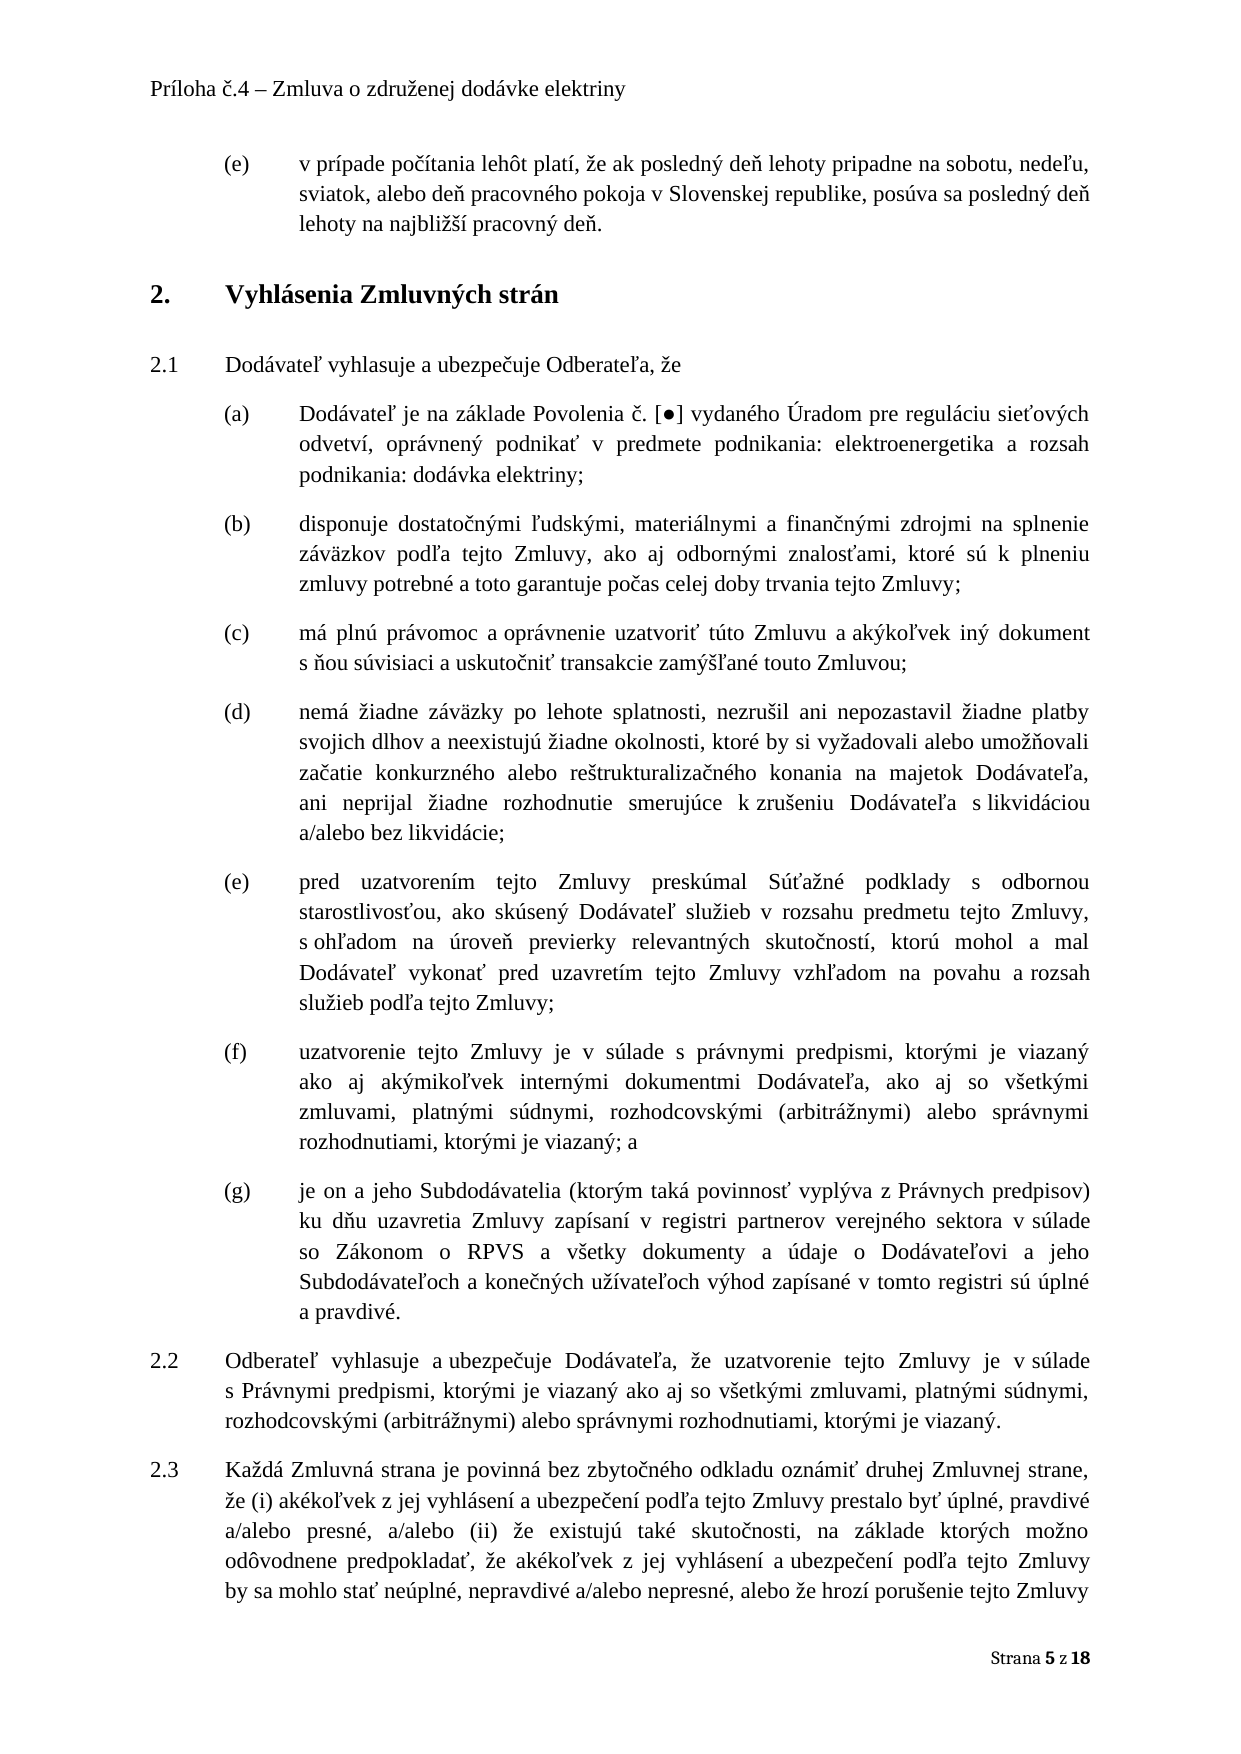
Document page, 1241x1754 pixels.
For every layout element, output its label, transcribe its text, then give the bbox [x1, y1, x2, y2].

subtitle je on a jeho Subdodávatelia (ktorým taká povinnosť vyplýva z Právnych predpisov) ku dňu uzavretia Zmluvy zapísaní v registri partnerov verejného sektora v súlade so Zákonom o RPVS a všetky dokumenty a údaje o Dodávateľovi a jeho Subdodávateľoch a konečných užívateľoch výhod zapísané v tomto registri sú úplné a pravdivé. [224, 1177, 1090, 1324]
subtitle uzatvorenie tejto Zmluvy je v súlade s právnymi predpismi, ktorými je viazaný ako aj akýmikoľvek internými dokumentmi Dodávateľa, ako aj so všetkými zmluvami, platnými súdnymi, rozhodcovskými (arbitrážnymi) alebo správnymi rozhodnutiami, ktorými je viazaný; a [224, 1038, 1090, 1155]
subtitle Dodávateľ je na základe Povolenia č. [●] vydaného Úradom pre reguláciu sieťových odvetví, oprávnený podnikať v predmete podnikania: elektroenergetika a rozsah podnikania: dodávka elektriny; [224, 400, 1090, 487]
subtitle disponuje dostatočnými ľudskými, materiálnymi a finančnými zdrojmi na splnenie záväzkov podľa tejto Zmluvy, ako aj odbornými znalosťami, ktoré sú k plneniu zmluvy potrebné a toto garantuje počas celej doby trvania tejto Zmluvy; [224, 510, 1090, 596]
subtitle Odberateľ vyhlasuje a ubezpečuje Dodávateľa, že uzatvorenie tejto Zmluvy je v súlade s Právnymi predpismi, ktorými je viazaný ako aj so všetkými zmluvami, platnými súdnymi, rozhodcovskými (arbitrážnymi) alebo správnymi rozhodnutiami, ktorými je viazaný. [150, 1347, 1090, 1434]
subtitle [150, 1457, 1090, 1604]
subtitle Vyhlásenia Zmluvných strán [150, 278, 1090, 309]
subtitle pred uzatvorením tejto Zmluvy preskúmal Súťažné podklady s odbornou starostlivosťou, ako skúsený Dodávateľ služieb v rozsahu predmetu tejto Zmluvy, s ohľadom na úroveň previerky relevantných skutočností, ktorú mohol a mal Dodávateľ vykonať pred uzavretím tejto Zmluvy vzhľadom na povahu a rozsah služieb podľa tejto Zmluvy; [224, 868, 1090, 1015]
subtitle má plnú právomoc a oprávnenie uzatvoriť túto Zmluvu a akýkoľvek iný dokument s ňou súvisiaci a uskutočniť transakcie zamýšľané touto Zmluvou; [224, 619, 1090, 676]
subtitle Dodávateľ vyhlasuje a ubezpečuje Odberateľa, že [150, 351, 1090, 378]
subtitle v prípade počítania lehôt platí, že ak posledný deň lehoty pripadne na sobotu, nedeľu, sviatok, alebo deň pracovného pokoja v Slovenskej republike, posúva sa posledný deň lehoty na najbližší pracovný deň. [224, 150, 1090, 237]
subtitle nemá žiadne záväzky po lehote splatnosti, nezrušil ani nepozastavil žiadne platby svojich dlhov a neexistujú žiadne okolnosti, ktoré by si vyžadovali alebo umožňovali začatie konkurzného alebo reštrukturalizačného konania na majetok Dodávateľa, ani neprijal žiadne rozhodnutie smerujúce k zrušeniu Dodávateľa s likvidáciou a/alebo bez likvidácie; [224, 698, 1090, 845]
